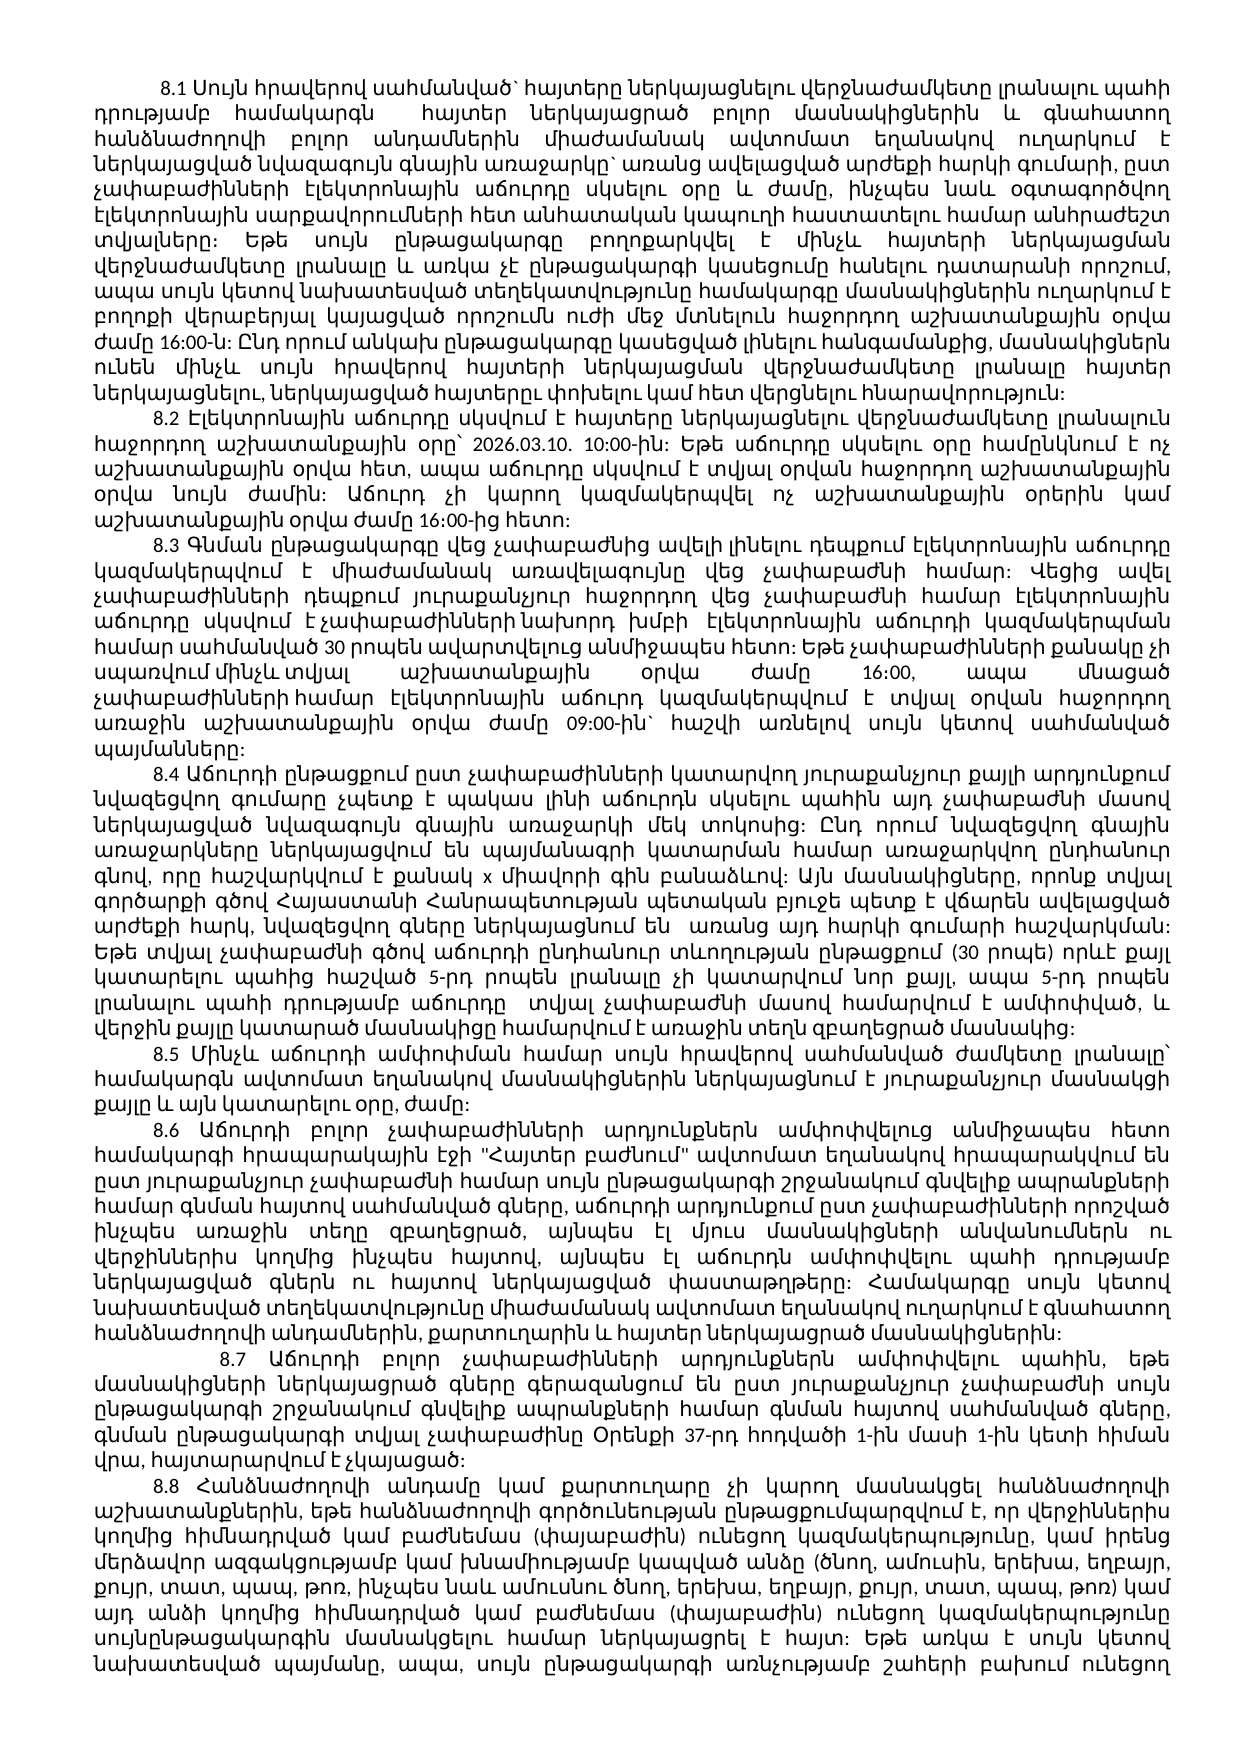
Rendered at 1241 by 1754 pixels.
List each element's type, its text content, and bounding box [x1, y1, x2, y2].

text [94, 1473, 1171, 1676]
text 8.5 Մինչև աճուրդի ամփոփման համար սույն հրավերով սահմանված ժամկետը լրանալը՝ համակարգն ավտոմատ եղանակով մասնակիցներին ներկայացնում է յուրաքանչյուր մասնակցի քայլը և այն կատարելու օրը, ժամը: [94, 1041, 1171, 1117]
text 8.4 Աճուրդի ընթացքում ըստ չափաբաժինների կատարվող յուրաքանչյուր քայլի արդյունքում նվազեցվող գումարը չպետք է պակաս լինի աճուրդն սկսելու պահին այդ չափաբաժնի մասով ներկայացված նվազագույն գնային առաջարկի մեկ տոկոսից: Ընդ որում նվազեցվող գնային առաջարկները ներկայացվում են պայմանագրի կատարման համար առաջարկվող ընդհանուր գնով, որը հաշվարկվում է քանակ x միավորի գին բանաձևով: Այն մասնակիցները, որոնք տվյալ գործարքի գծով Հայաստանի Հանրապետության պետական բյուջե պետք է վճարեն ավելացված արժեքի հարկ, նվազեցվող գները ներկայացնում են առանց այդ հարկի գումարի հաշվարկման: Եթե տվյալ չափաբաժնի գծով աճուրդի ընդհանուր տևողության ընթացքում (30 րոպե) որևէ քայլ կատարելու պահից հաշված 5-րդ րոպեն լրանալը չի կատարվում նոր քայլ, ապա 5-րդ րոպեն լրանալու պահի դրությամբ աճուրդը տվյալ չափաբաժնի մասով համարվում է ամփոփված, և վերջին քայլը կատարած մասնակիցը համարվում է առաջին տեղն զբաղեցրած մասնակից: [94, 761, 1171, 1041]
text 8.7 Աճուրդի բոլոր չափաբաժինների արդյունքներն ամփոփվելու պահին, եթե մասնակիցների ներկայացրած գները գերազանցում են ըստ յուրաքանչյուր չափաբաժնի սույն ընթացակարգի շրջանակում գնվելիք ապրանքների համար գնման հայտով սահմանված գները, գնման ընթացակարգի տվյալ չափաբաժինը Օրենքի 37-րդ հոդվածի 1-ին մասի 1-ին կետի հիման վրա, հայտարարվում է չկայացած: [94, 1346, 1171, 1473]
text 8.6 Աճուրդի բոլոր չափաբաժինների արդյունքներն ամփոփվելուց անմիջապես հետո համակարգի հրապարակային էջի "Հայտեր բաժնում" ավտոմատ եղանակով հրապարակվում են ըստ յուրաքանչյուր չափաբաժնի համար սույն ընթացակարգի շրջանակում գնվելիք ապրանքների համար գնման հայտով սահմանված գները, աճուրդի արդյունքում ըստ չափաբաժինների որոշված ինչպես առաջին տեղը զբաղեցրած, այնպես էլ մյուս մասնակիցների անվանումներն ու վերջիններիս կողմից ինչպես հայտով, այնպես էլ աճուրդն ամփոփվելու պահի դրությամբ ներկայացված գներն ու հայտով ներկայացված փաստաթղթերը: Համակարգը սույն կետով նախատեսված տեղեկատվությունը միաժամանակ ավտոմատ եղանակով ուղարկում է գնահատող հանձնաժողովի անդամներին, քարտուղարին և հայտեր ներկայացրած մասնակիցներին: [94, 1117, 1171, 1346]
text 8.3 Գնման ընթացակարգը վեց չափաբաժնից ավելի լինելու դեպքում էլեկտրոնային աճուրդը կազմակերպվում է միաժամանակ առավելագույնը վեց չափաբաժնի համար: Վեցից ավել չափաբաժինների դեպքում յուրաքանչյուր հաջորդող վեց չափաբաժնի համար էլեկտրոնային աճուրդը սկսվում է չափաբաժինների նախորդ խմբի էլեկտրոնային աճուրդի կազմակերպման համար սահմանված 30 րոպեն ավարտվելուց անմիջապես հետո: Եթե չափաբաժինների քանակը չի սպառվում մինչև տվյալ աշխատանքային օրվա ժամը 16։00, ապա մնացած չափաբաժինների համար էլեկտրոնային աճուրդ կազմակերպվում է տվյալ օրվան հաջորդող առաջին աշխատանքային օրվա ժամը 09:00-ին` հաշվի առնելով սույն կետով սահմանված պայմանները: [94, 532, 1171, 761]
text 8.2 Էլեկտրոնային աճուրդը սկսվում է հայտերը ներկայացնելու վերջնաժամկետը լրանալուն հաջորդող աշխատանքային օրը՝ 2026.03.10. 10:00 -ին: Եթե աճուրդը սկսելու օրը համընկնում է ոչ աշխատանքային օրվա հետ, ապա աճուրդը սկսվում է տվյալ օրվան հաջորդող աշխատանքային օրվա նույն ժամին: Աճուրդ չի կարող կազմակերպվել ոչ աշխատանքային օրերին կամ աշխատանքային օրվա ժամը 16։00-ից հետո: [94, 405, 1171, 532]
text 8.1 Սույն հրավերով սահմանված` հայտերը ներկայացնելու վերջնաժամկետը լրանալու պահի դրությամբ համակարգն հայտեր ներկայացրած բոլոր մասնակիցներին և գնահատող հանձնաժողովի բոլոր անդամներին միաժամանակ ավտոմատ եղանակով ուղարկում է ներկայացված նվազագույն գնային առաջարկը` առանց ավելացված արժեքի հարկի գումարի, ըստ չափաբաժինների էլեկտրոնային աճուրդը սկսելու օրը և ժամը, ինչպես նաև օգտագործվող էլեկտրոնային սարքավորումների հետ անհատական կապուղի հաստատելու համար անհրաժեշտ տվյալները։ Եթե սույն ընթացակարգը բողոքարկվել է մինչև հայտերի ներկայացման վերջնաժամկետը լրանալը և առկա չէ ընթացակարգի կասեցումը հանելու դատարանի որոշում, ապա սույն կետով նախատեսված տեղեկատվությունը համակարգը մասնակիցներին ուղարկում է բողոքի վերաբերյալ կայացված որոշումն ուժի մեջ մտնելուն հաջորդող աշխատանքային օրվա ժամը 16:00-ն: Ընդ որում անկախ ընթացակարգը կասեցված լինելու հանգամանքից, մասնակիցներն ունեն մինչև սույն հրավերով հայտերի ներկայացման վերջնաժամկետը լրանալը հայտեր ներկայացնելու, ներկայացված հայտերըւ փոխելու կամ հետ վերցնելու հնարավորություն: [94, 75, 1171, 405]
